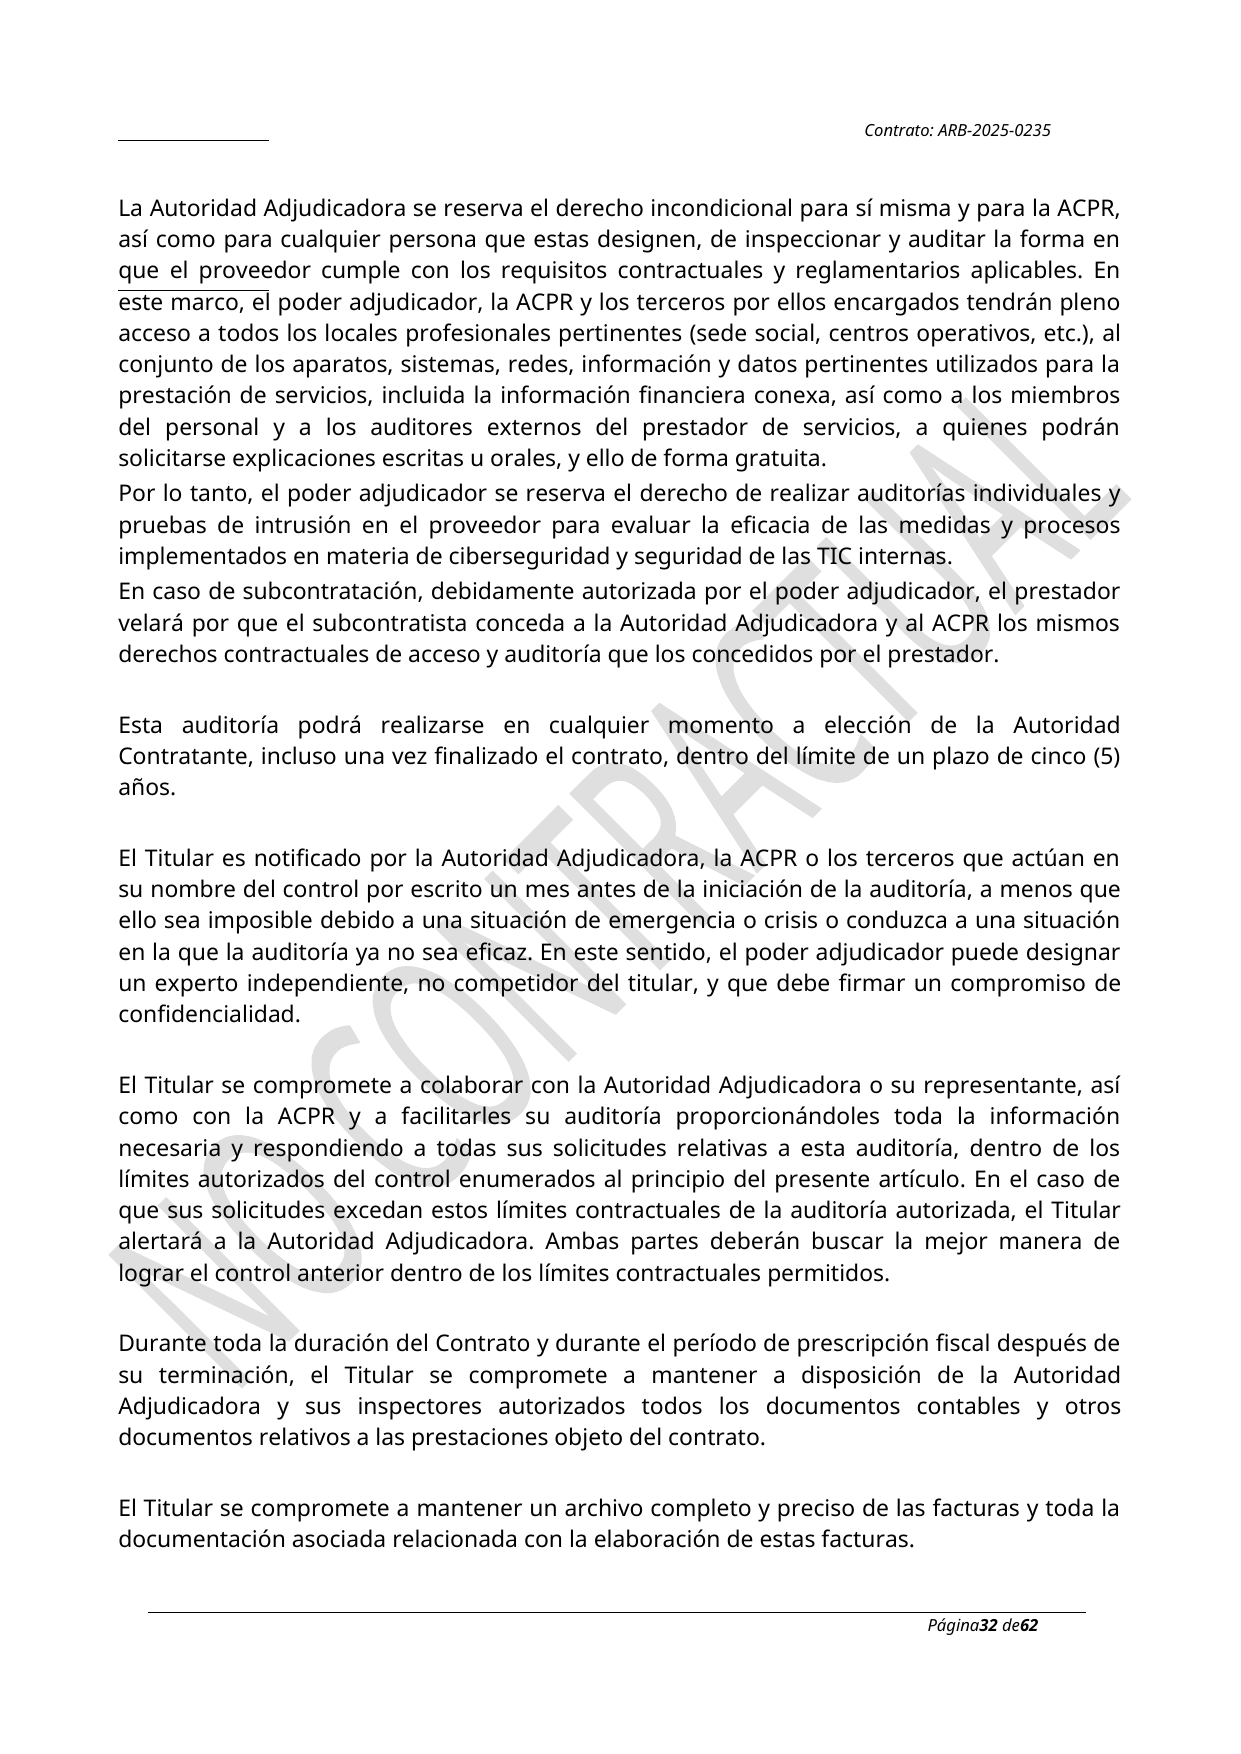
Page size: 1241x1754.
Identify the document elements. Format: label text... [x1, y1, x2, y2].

text El Titular es notificado por la Autoridad Adjudicadora, la ACPR o los terceros que actúan en su nombre del control por escrito un mes antes de la iniciación de la auditoría, a menos que ello sea imposible debido a una situación de emergencia o crisis o conduzca a una situación en la que la auditoría ya no sea eficaz. En este sentido, el poder adjudicador puede designar un experto independiente, no competidor del titular, y que debe firmar un compromiso de confidencialidad. [118, 842, 1122, 1029]
text El Titular se compromete a colaborar con la Autoridad Adjudicadora o su representante, así como con la ACPR y a facilitarles su auditoría proporcionándoles toda la información necesaria y respondiendo a todas sus solicitudes relativas a esta auditoría, dentro de los límites autorizados del control enumerados al principio del presente artículo. En el caso de que sus solicitudes excedan estos límites contractuales de la auditoría autorizada, el Titular alertará a la Autoridad Adjudicadora. Ambas partes deberán buscar la mejor manera de lograr el control anterior dentro de los límites contractuales permitidos. [118, 1069, 1122, 1288]
text Esta auditoría podrá realizarse en cualquier momento a elección de la Autoridad Contratante, incluso una vez finalizado el contrato, dentro del límite de un plazo de cinco (5) años. [118, 709, 1122, 802]
text El Titular se compromete a mantener un archivo completo y preciso de las facturas y toda la documentación asociada relacionada con la elaboración de estas facturas. [118, 1492, 1122, 1554]
text Durante toda la duración del Contrato y durante el período de prescripción fiscal después de su terminación, el Titular se compromete a mantener a disposición de la Autoridad Adjudicadora y sus inspectores autorizados todos los documentos contables y otros documentos relativos a las prestaciones objeto del contrato. [118, 1327, 1122, 1452]
text La Autoridad Adjudicadora se reserva el derecho incondicional para sí misma y para la ACPR, así como para cualquier persona que estas designen, de inspeccionar y auditar la forma en que el proveedor cumple con los requisitos contractuales y reglamentarios aplicables. En este marco, el poder adjudicador, la ACPR y los terceros por ellos encargados tendrán pleno acceso a todos los locales profesionales pertinentes (sede social, centros operativos, etc.), al conjunto de los aparatos, sistemas, redes, información y datos pertinentes utilizados para la prestación de servicios, incluida la información financiera conexa, así como a los miembros del personal y a los auditores externos del prestador de servicios, a quienes podrán solicitarse explicaciones escritas u orales, y ello de forma gratuita. [118, 192, 1122, 473]
text En caso de subcontratación, debidamente autorizada por el poder adjudicador, el prestador velará por que el subcontratista conceda a la Autoridad Adjudicadora y al ACPR los mismos derechos contractuales de acceso y auditoría que los concedidos por el prestador. [118, 575, 1122, 669]
text Por lo tanto, el poder adjudicador se reserva el derecho de realizar auditorías individuales y pruebas de intrusión en el proveedor para evaluar la eficacia de las medidas y procesos implementados en materia de ciberseguridad y seguridad de las TIC internas. [118, 477, 1122, 571]
